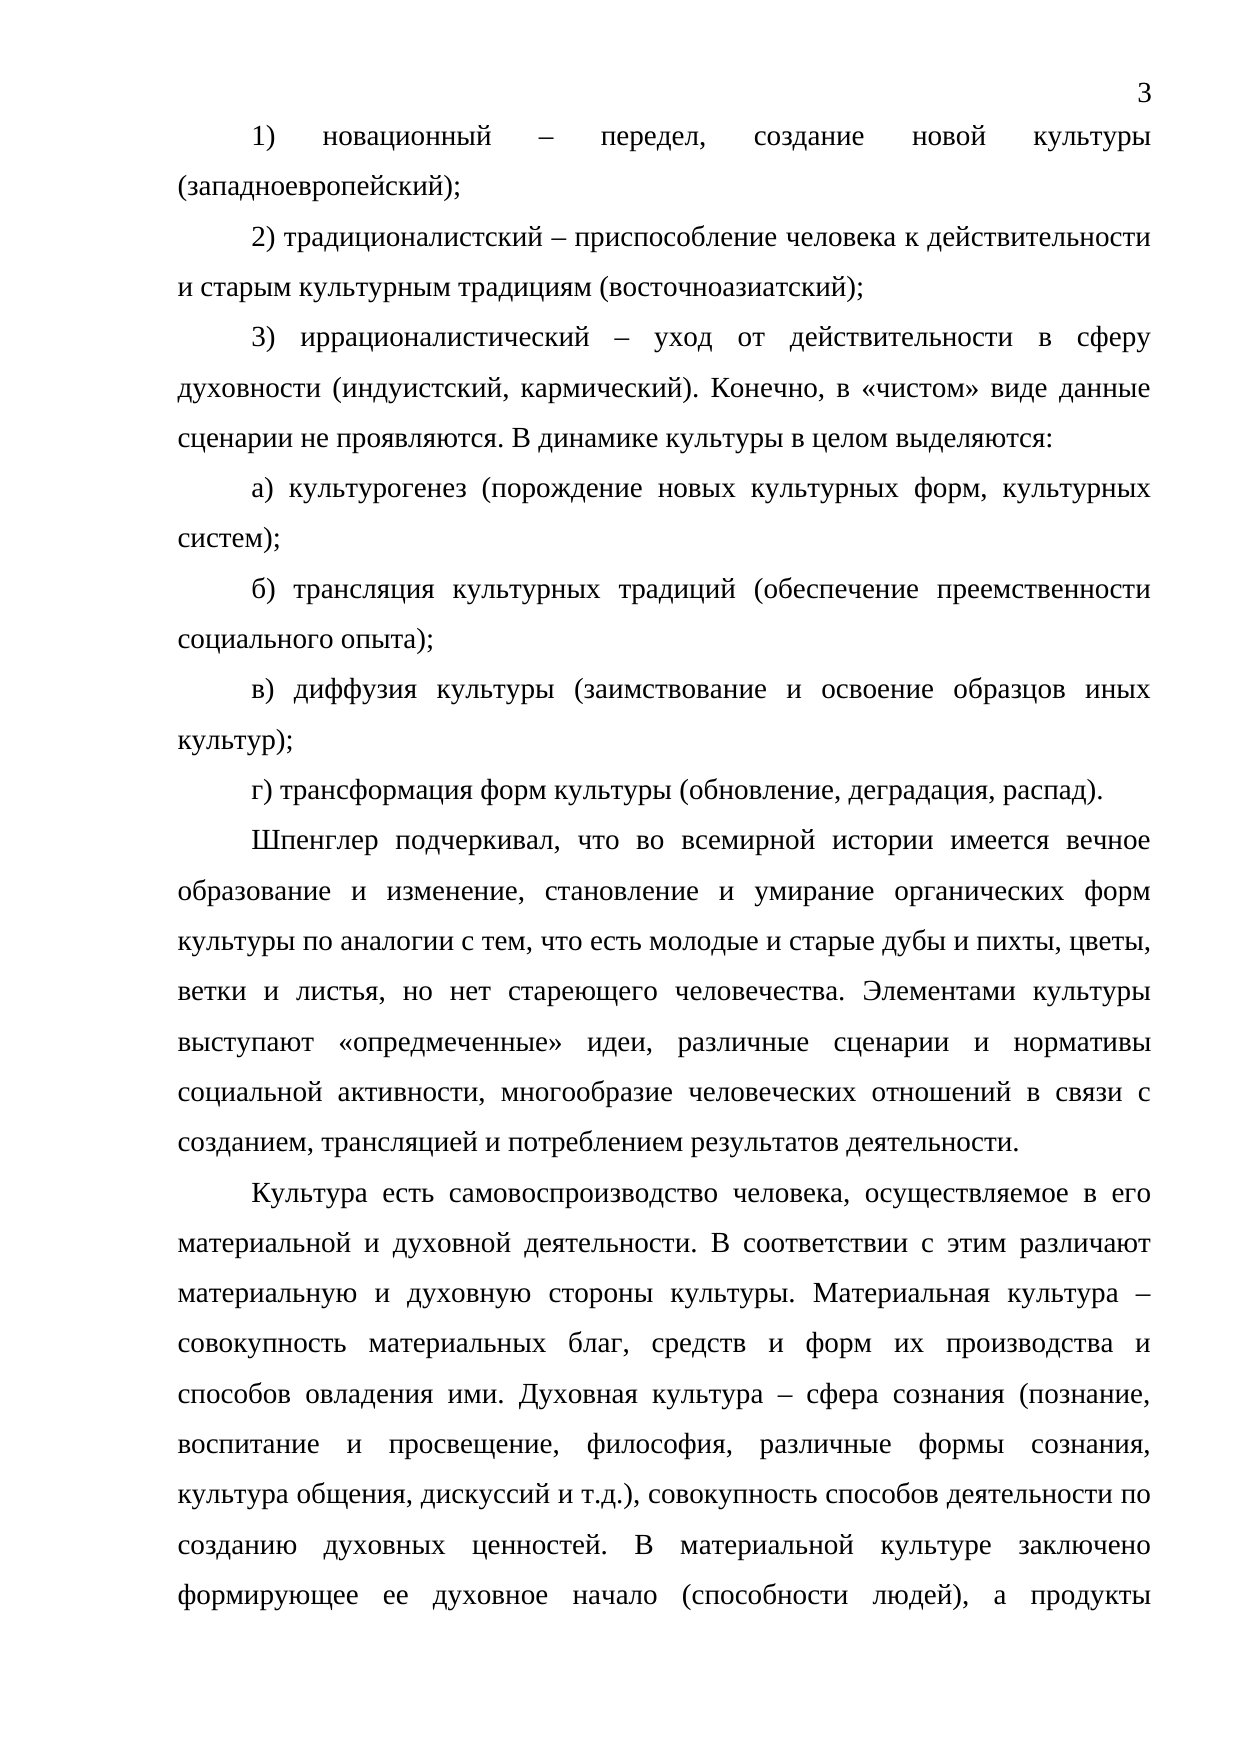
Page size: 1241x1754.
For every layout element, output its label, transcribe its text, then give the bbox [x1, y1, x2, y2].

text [177, 1175, 1152, 1611]
text 1) новационный – передел, создание новой культуры (западноевропейский); [177, 118, 1152, 202]
text 2) традиционалистский – приспособление человека к действительности и старым культурным традициям (восточноазиатский); [177, 219, 1152, 303]
text а) культурогенез (порождение новых культурных форм, культурных систем); [177, 470, 1152, 554]
text б) трансляция культурных традиций (обеспечение преемственности социального опыта); [177, 571, 1152, 655]
text г) трансформация форм культуры (обновление, деградация, распад). [177, 772, 1152, 806]
text Шпенглер подчеркивал, что во всемирной истории имеется вечное образование и изменение, становление и умирание органических форм культуры по аналогии с тем, что есть молодые и старые дубы и пихты, цветы, ветки и листья, но нет стареющего человечества. Элементами культуры выступают «опредмеченные» идеи, различные сценарии и нормативы социальной активности, многообразие человеческих отношений в связи с созданием, трансляцией и потреблением результатов деятельности. [177, 822, 1152, 1158]
text 3) иррационалистический – уход от действительности в сферу духовности (индуистский, кармический). Конечно, в «чистом» виде данные сценарии не проявляются. В динамике культуры в целом выделяются: [177, 319, 1152, 453]
text в) диффузия культуры (заимствование и освоение образцов иных культур); [177, 672, 1152, 755]
